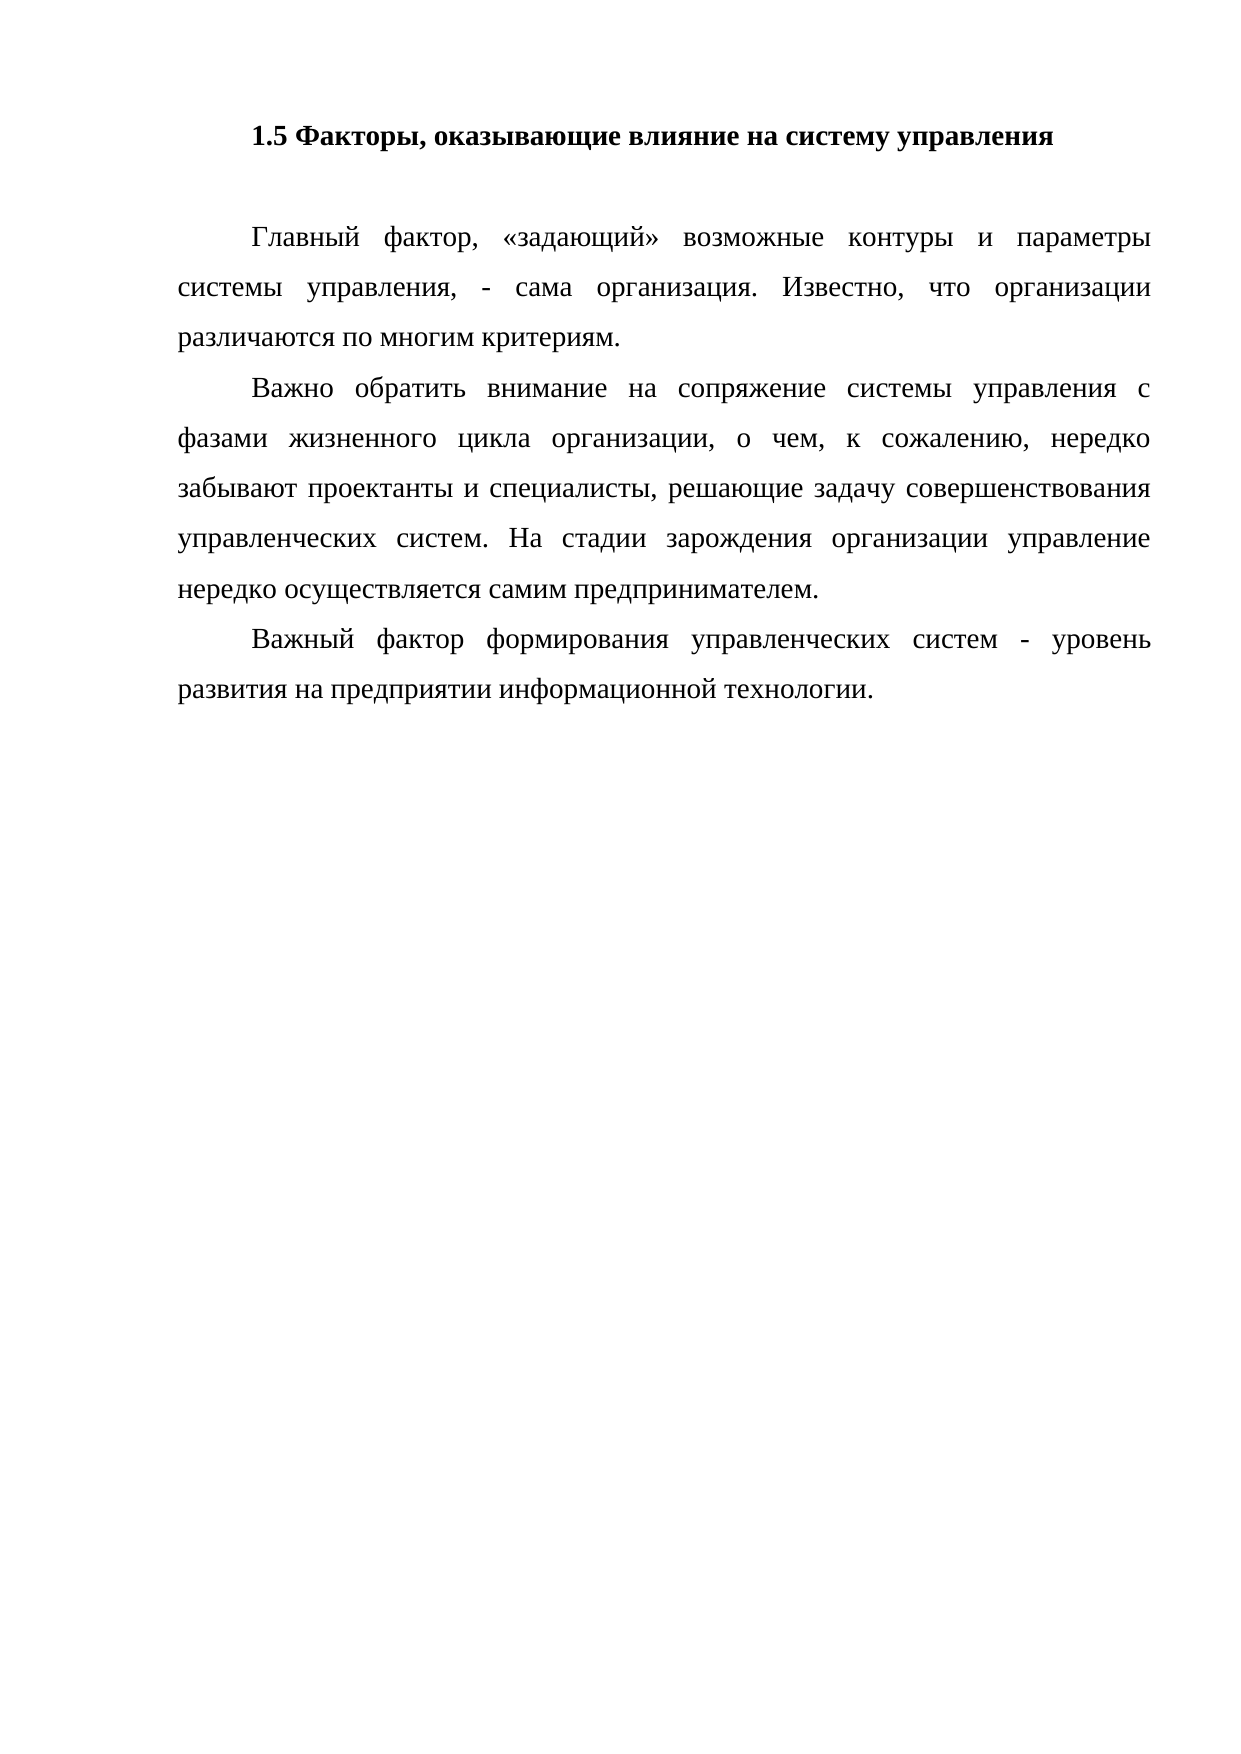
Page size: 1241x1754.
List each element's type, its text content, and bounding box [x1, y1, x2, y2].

text 1.5 Факторы, оказывающие влияние на систему управления [177, 118, 1152, 152]
text Важный фактор формирования управленческих систем - уровень развития на предприятии информационной технологии. [177, 621, 1152, 705]
text Главный фактор, «задающий» возможные контуры и параметры системы управления, - сама организация. Известно, что организации различаются по многим критериям. [177, 219, 1152, 353]
text Важно обратить внимание на сопряжение системы управления с фазами жизненного цикла организации, о чем, к сожалению, нередко забывают проектанты и специалисты, решающие задачу совершенствования управленческих систем. На стадии зарождения организации управление нередко осуществляется самим предпринимателем. [177, 370, 1152, 604]
